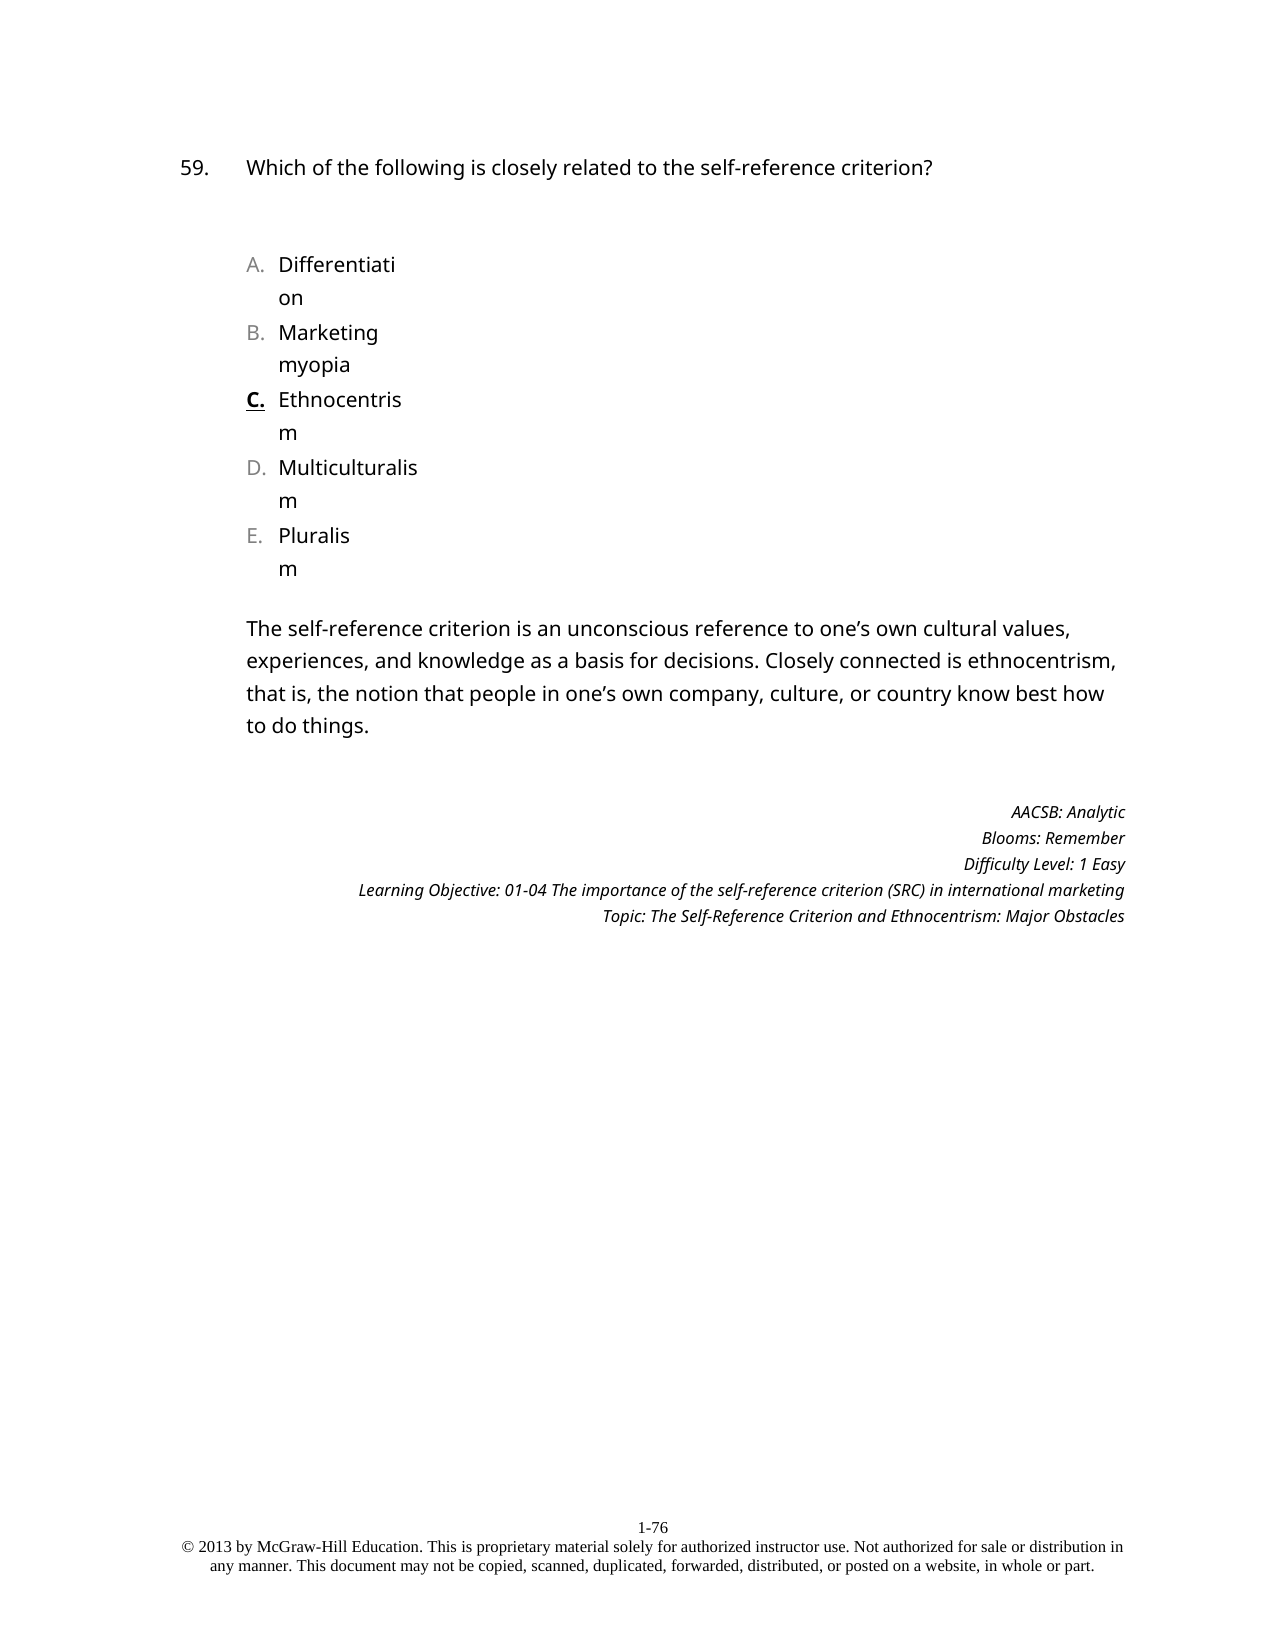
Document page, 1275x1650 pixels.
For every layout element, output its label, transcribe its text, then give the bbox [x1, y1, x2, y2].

table_header Which of the following is closely related to the self-reference criterion? The self-reference criterion is an unconscious reference to one’s own cultural values, experiences, and knowledge as a basis for decisions. Closely connected is ethnocentrism, that is, the notion that people in one’s own company, culture, or country know best how to do things. [246, 153, 1125, 771]
table_header AACSB: Analytic Blooms: Remember Difficulty Level: 1 Easy Learning Objective: 01-04 The importance of the self-reference criterion (SRC) in international marketing Topic: The Self-Reference Criterion and Ethnocentrism: Major Obstacles [180, 801, 1125, 964]
table_header 59. [180, 153, 246, 771]
